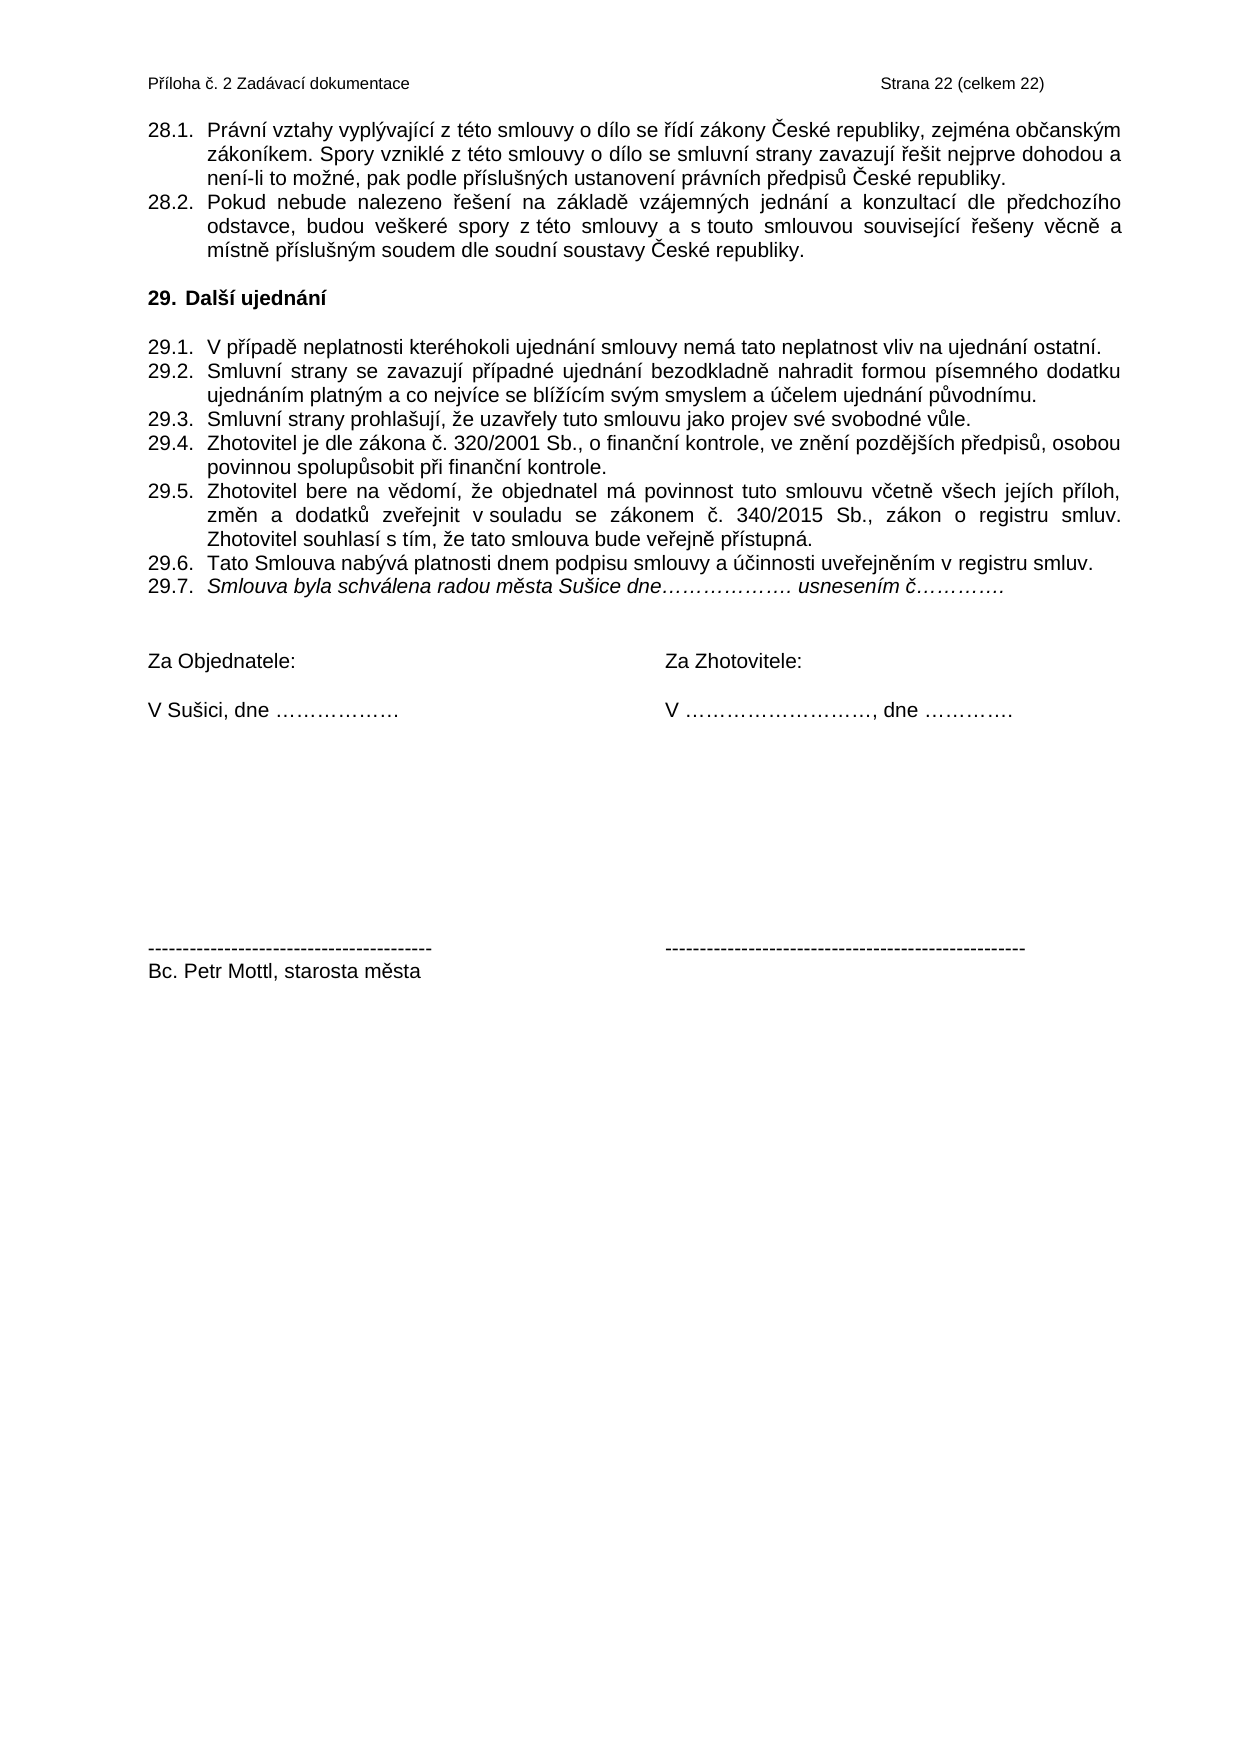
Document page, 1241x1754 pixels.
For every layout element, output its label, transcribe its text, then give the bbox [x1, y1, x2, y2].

list Pokud nebude nalezeno řešení na základě vzájemných jednání a konzultací dle předchozího odstavce, budou veškeré spory z této smlouvy a s touto smlouvou související řešeny věcně a místně příslušným soudem dle soudní soustavy České republiky. [148, 190, 1122, 262]
text Za Objednatele: Za Zhotovitele: [148, 648, 1122, 673]
list Tato Smlouva nabývá platnosti dnem podpisu smlouvy a účinnosti uveřejněním v registru smluv. [148, 550, 1122, 574]
list Smlouva byla schválena radou města Sušice dne………………. usnesením č…………. [148, 574, 1122, 598]
list V případě neplatnosti kteréhokoli ujednání smlouvy nemá tato neplatnost vliv na ujednání ostatní. [148, 335, 1122, 359]
text ----------------------------------------- ---------------------------------------------------- [148, 934, 1122, 959]
text Bc. Petr Mottl, starosta města [148, 959, 1122, 983]
list Smluvní strany prohlašují, že uzavřely tuto smlouvu jako projev své svobodné vůle. [148, 407, 1122, 431]
list Právní vztahy vyplývající z této smlouvy o dílo se řídí zákony České republiky, zejména občanským zákoníkem. Spory vzniklé z této smlouvy o dílo se smluvní strany zavazují řešit nejprve dohodou a není-li to možné, pak podle příslušných ustanovení právních předpisů České republiky. [148, 118, 1122, 190]
list Zhotovitel bere na vědomí, že objednatel má povinnost tuto smlouvu včetně všech jejích příloh, změn a dodatků zveřejnit v souladu se zákonem č. 340/2015 Sb., zákon o registru smluv. Zhotovitel souhlasí s tím, že tato smlouva bude veřejně přístupná. [148, 478, 1122, 550]
list Smluvní strany se zavazují případné ujednání bezodkladně nahradit formou písemného dodatku ujednáním platným a co nejvíce se blížícím svým smyslem a účelem ujednání původnímu. [148, 359, 1122, 407]
list Zhotovitel je dle zákona č. 320/2001 Sb., o finanční kontrole, ve znění pozdějších předpisů, osobou povinnou spolupůsobit při finanční kontrole. [148, 431, 1122, 478]
text V Sušici, dne ……………… V ………………………, dne …………. [148, 698, 1122, 722]
list Další ujednání [148, 286, 1122, 310]
